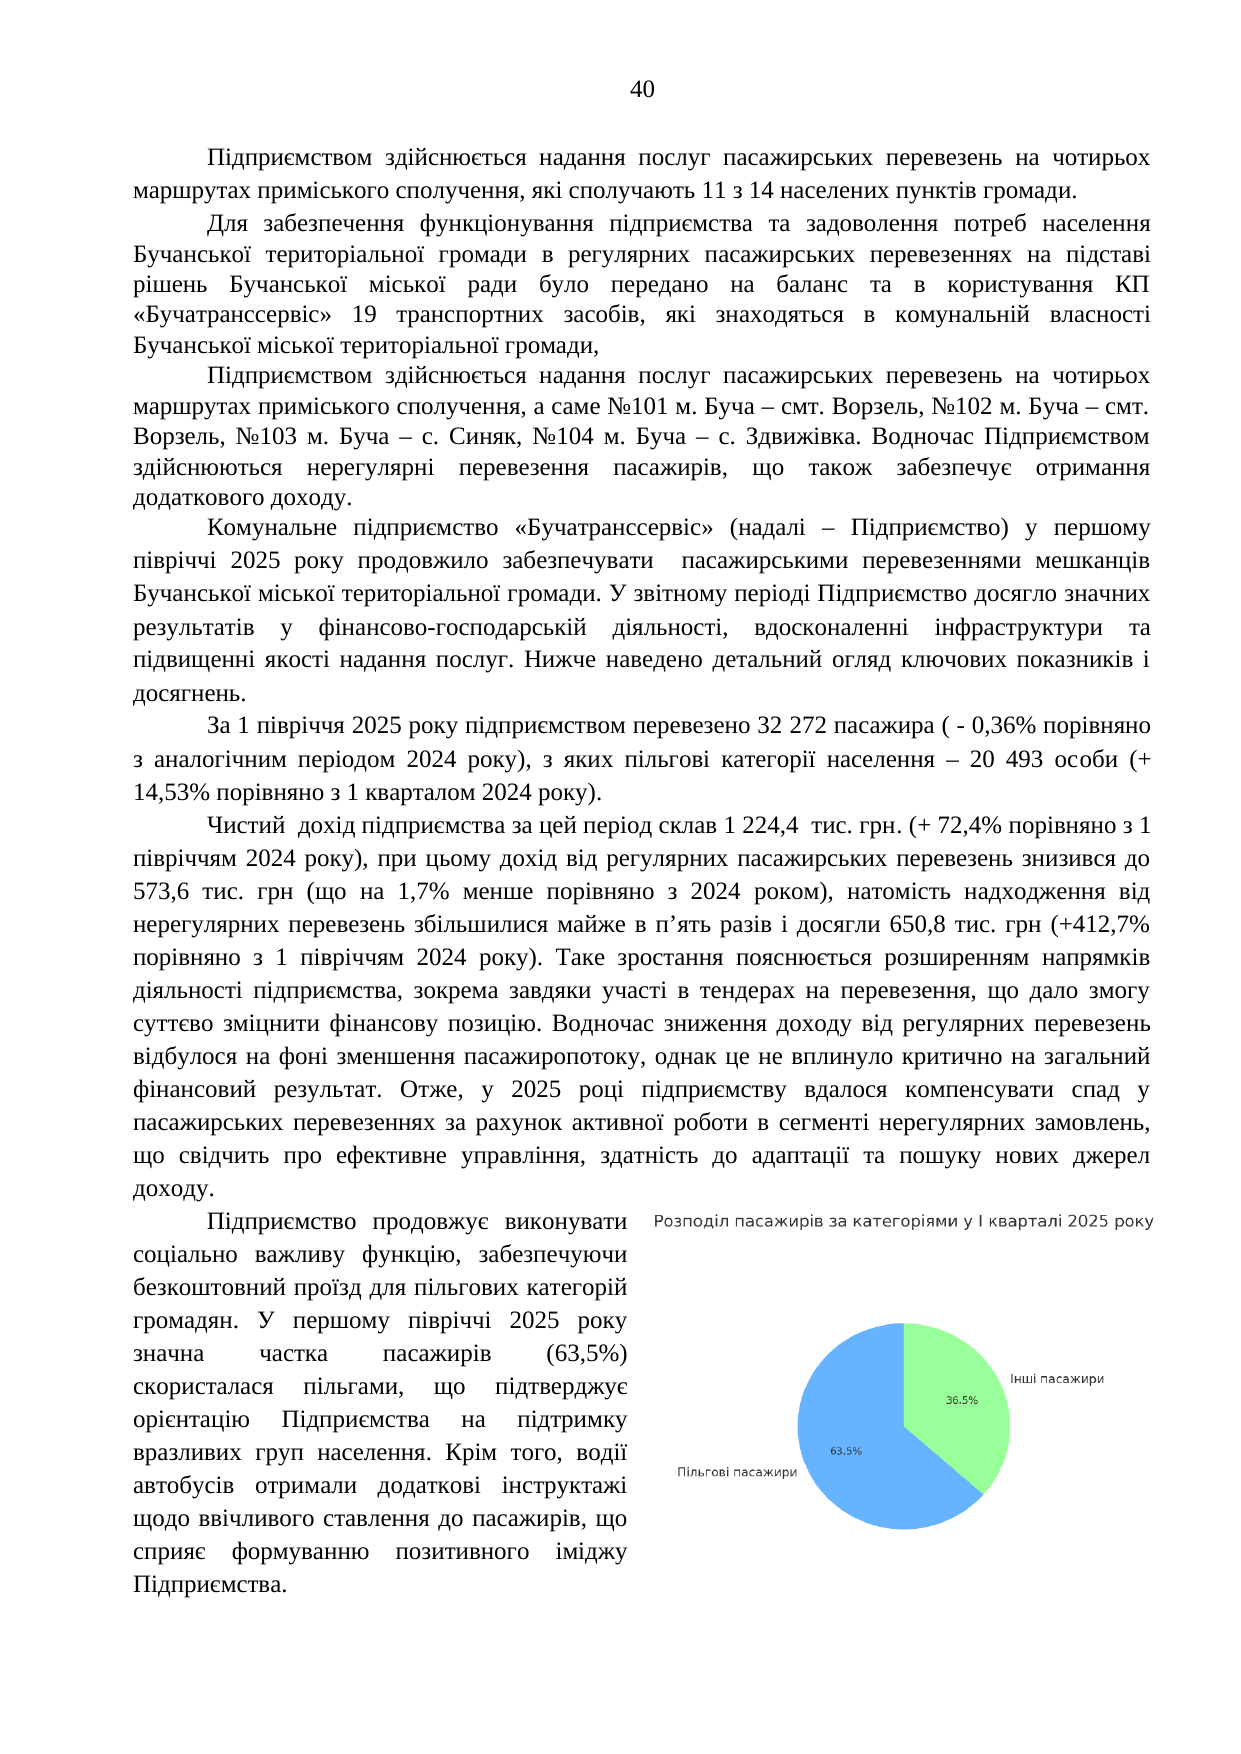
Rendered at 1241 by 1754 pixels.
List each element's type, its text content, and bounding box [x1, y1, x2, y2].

list Для забезпечення функціонування підприємства та задоволення потреб населення Бучанської територіальної громади в регулярних пасажирських перевезеннях на підставі рішень Бучанської міської ради було передано на баланс та в користування КП «Бучатранссервіс» 19 транспортних засобів, які знаходяться в комунальній власності Бучанської міської територіальної громади, [133, 208, 1152, 359]
list Підприємством здійснюється надання послуг пасажирських перевезень на чотирьох маршрутах приміського сполучення, які сполучають 11 з 14 населених пунктів громади. [133, 142, 1152, 204]
list Підприємством здійснюється надання послуг пасажирських перевезень на чотирьох маршрутах приміського сполучення, а саме №101 м. Буча – смт. Ворзель, №102 м. Буча – смт. Ворзель, №103 м. Буча – с. Синяк, №104 м. Буча – с. Здвижівка. Водночас Підприємством здійснюються нерегулярні перевезення пасажирів, що також забезпечує отримання додаткового доходу. [133, 360, 1152, 511]
picture [646, 1207, 1161, 1627]
list Чистий дохід підприємства за цей період склав 1 224,4 тис. грн. (+ 72,4% порівняно з 1 півріччям 2024 року), при цьому дохід від регулярних пасажирських перевезень знизився до 573,6 тис. грн (що на 1,7% менше порівняно з 2024 роком), натомість надходження від нерегулярних перевезень збільшилися майже в п’ять разів і досягли 650,8 тис. грн (+412,7% порівняно з 1 півріччям 2024 року). Таке зростання пояснюється розширенням напрямків діяльності підприємства, зокрема завдяки участі в тендерах на перевезення, що дало змогу суттєво зміцнити фінансову позицію. Водночас зниження доходу від регулярних перевезень відбулося на фоні зменшення пасажиропотоку, однак це не вплинуло критично на загальний фінансовий результат. Отже, у 2025 році підприємству вдалося компенсувати спад у пасажирських перевезеннях за рахунок активної роботи в сегменті нерегулярних замовлень, що свідчить про ефективне управління, здатність до адаптації та пошуку нових джерел доходу. [133, 810, 1152, 1202]
list Комунальне підприємство «Бучатранссервіс» (надалі – Підприємство) у першому півріччі 2025 року продовжило забезпечувати пасажирськими перевезеннями мешканців Бучанської міської територіальної громади. У звітному періоді Підприємство досягло значних результатів у фінансово-господарській діяльності, вдосконаленні інфраструктури та підвищенні якості надання послуг. Нижче наведено детальний огляд ключових показників і досягнень. [133, 512, 1152, 706]
list За 1 півріччя 2025 року підприємством перевезено 32 272 пасажира ( - 0,36% порівняно з аналогічним періодом 2024 року), з яких пільгові категорії населення – 20 493 особи (+ 14,53% порівняно з 1 кварталом 2024 року). [133, 711, 1152, 805]
